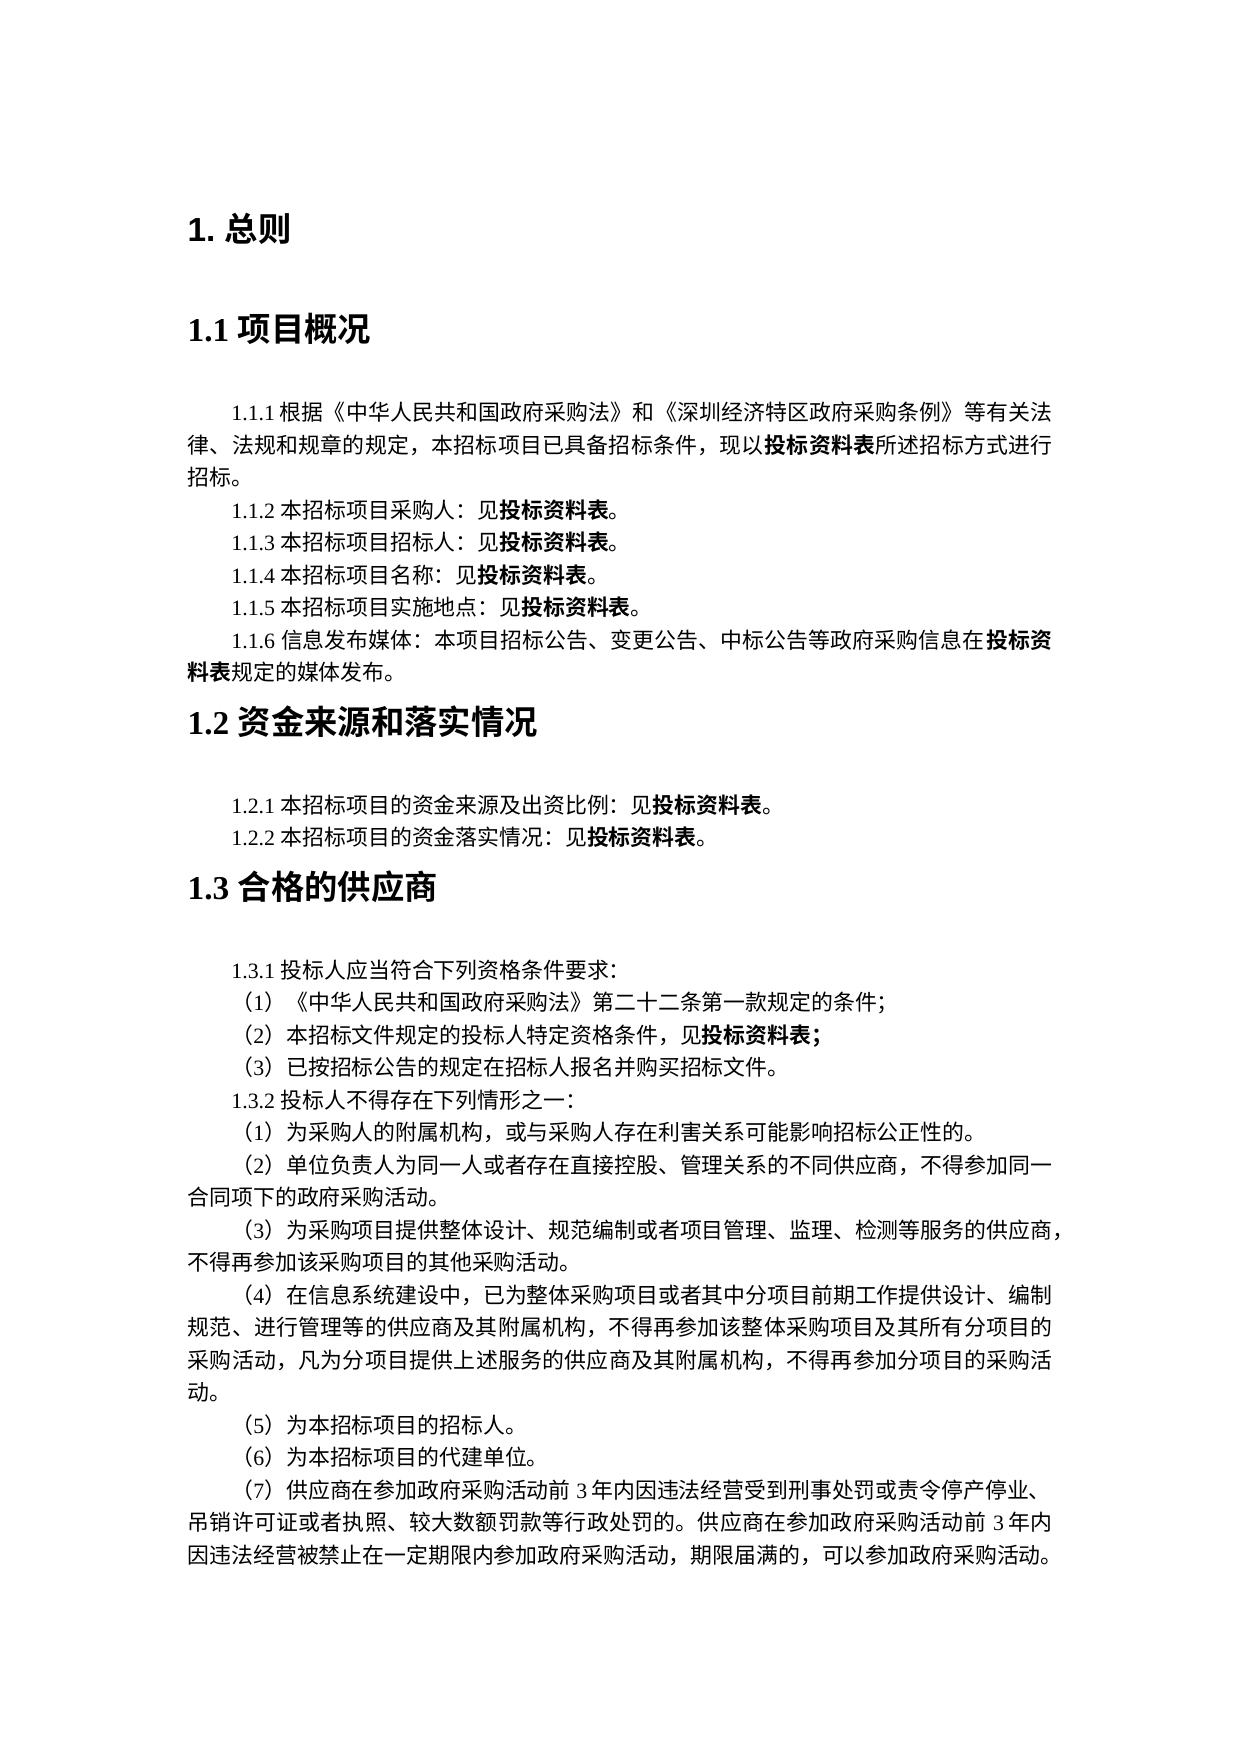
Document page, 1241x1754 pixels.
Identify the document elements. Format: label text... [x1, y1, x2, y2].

text （3）已按招标公告的规定在招标人报名并购买招标文件。 [187, 1050, 1053, 1082]
text 1.1.6 信息发布媒体：本项目招标公告、变更公告、中标公告等政府采购信息在投标资料表规定的媒体发布。 [187, 622, 1053, 687]
text 1.2.1 本招标项目的资金来源及出资比例：见投标资料表。 [187, 787, 1053, 820]
subtitle 1.2 资金来源和落实情况 [187, 687, 1053, 752]
text 1.1.2 本招标项目采购人：见投标资料表。 [187, 492, 1053, 525]
text 1.2.2 本招标项目的资金落实情况：见投标资料表。 [187, 820, 1053, 852]
text 1.1.4 本招标项目名称：见投标资料表。 [187, 557, 1053, 590]
text （2）单位负责人为同一人或者存在直接控股、管理关系的不同供应商，不得参加同一合同项下的政府采购活动。 [187, 1147, 1053, 1212]
text （2）本招标文件规定的投标人特定资格条件，见投标资料表； [187, 1017, 1053, 1050]
text （6）为本招标项目的代建单位。 [187, 1440, 1053, 1472]
text 1.1.3 本招标项目招标人：见投标资料表。 [187, 525, 1053, 557]
subtitle 1.1 项目概况 [187, 294, 1053, 359]
text 1.1.1根据《中华人民共和国政府采购法》和《深圳经济特区政府采购条例》等有关法律、法规和规章的规定，本招标项目已具备招标条件，现以投标资料表所述招标方式进行招标。 [187, 395, 1053, 492]
text （7）供应商在参加政府采购活动前3年内因违法经营受到刑事处罚或责令停产停业、吊销许可证或者执照、较大数额罚款等行政处罚的。供应商在参加政府采购活动前3年内因违法经营被禁止在一定期限内参加政府采购活动，期限届满的，可以参加政府采购活动。 [187, 1472, 1053, 1570]
text 1.3.2 投标人不得存在下列情形之一： [187, 1082, 1053, 1115]
text （1）《中华人民共和国政府采购法》第二十二条第一款规定的条件； [187, 985, 1053, 1017]
text （5）为本招标项目的招标人。 [187, 1407, 1053, 1440]
subtitle 1.3 合格的供应商 [187, 852, 1053, 917]
text （4）在信息系统建设中，已为整体采购项目或者其中分项目前期工作提供设计、编制规范、进行管理等的供应商及其附属机构，不得再参加该整体采购项目及其所有分项目的采购活动，凡为分项目提供上述服务的供应商及其附属机构，不得再参加分项目的采购活动。 [187, 1277, 1053, 1407]
subtitle 1. 总则 [187, 194, 1053, 259]
text 1.1.5 本招标项目实施地点：见投标资料表。 [187, 590, 1053, 622]
text （3）为采购项目提供整体设计、规范编制或者项目管理、监理、检测等服务的供应商，不得再参加该采购项目的其他采购活动。 [187, 1212, 1053, 1277]
text 1.3.1 投标人应当符合下列资格条件要求： [187, 952, 1053, 985]
text （1）为采购人的附属机构，或与采购人存在利害关系可能影响招标公正性的。 [187, 1115, 1053, 1147]
